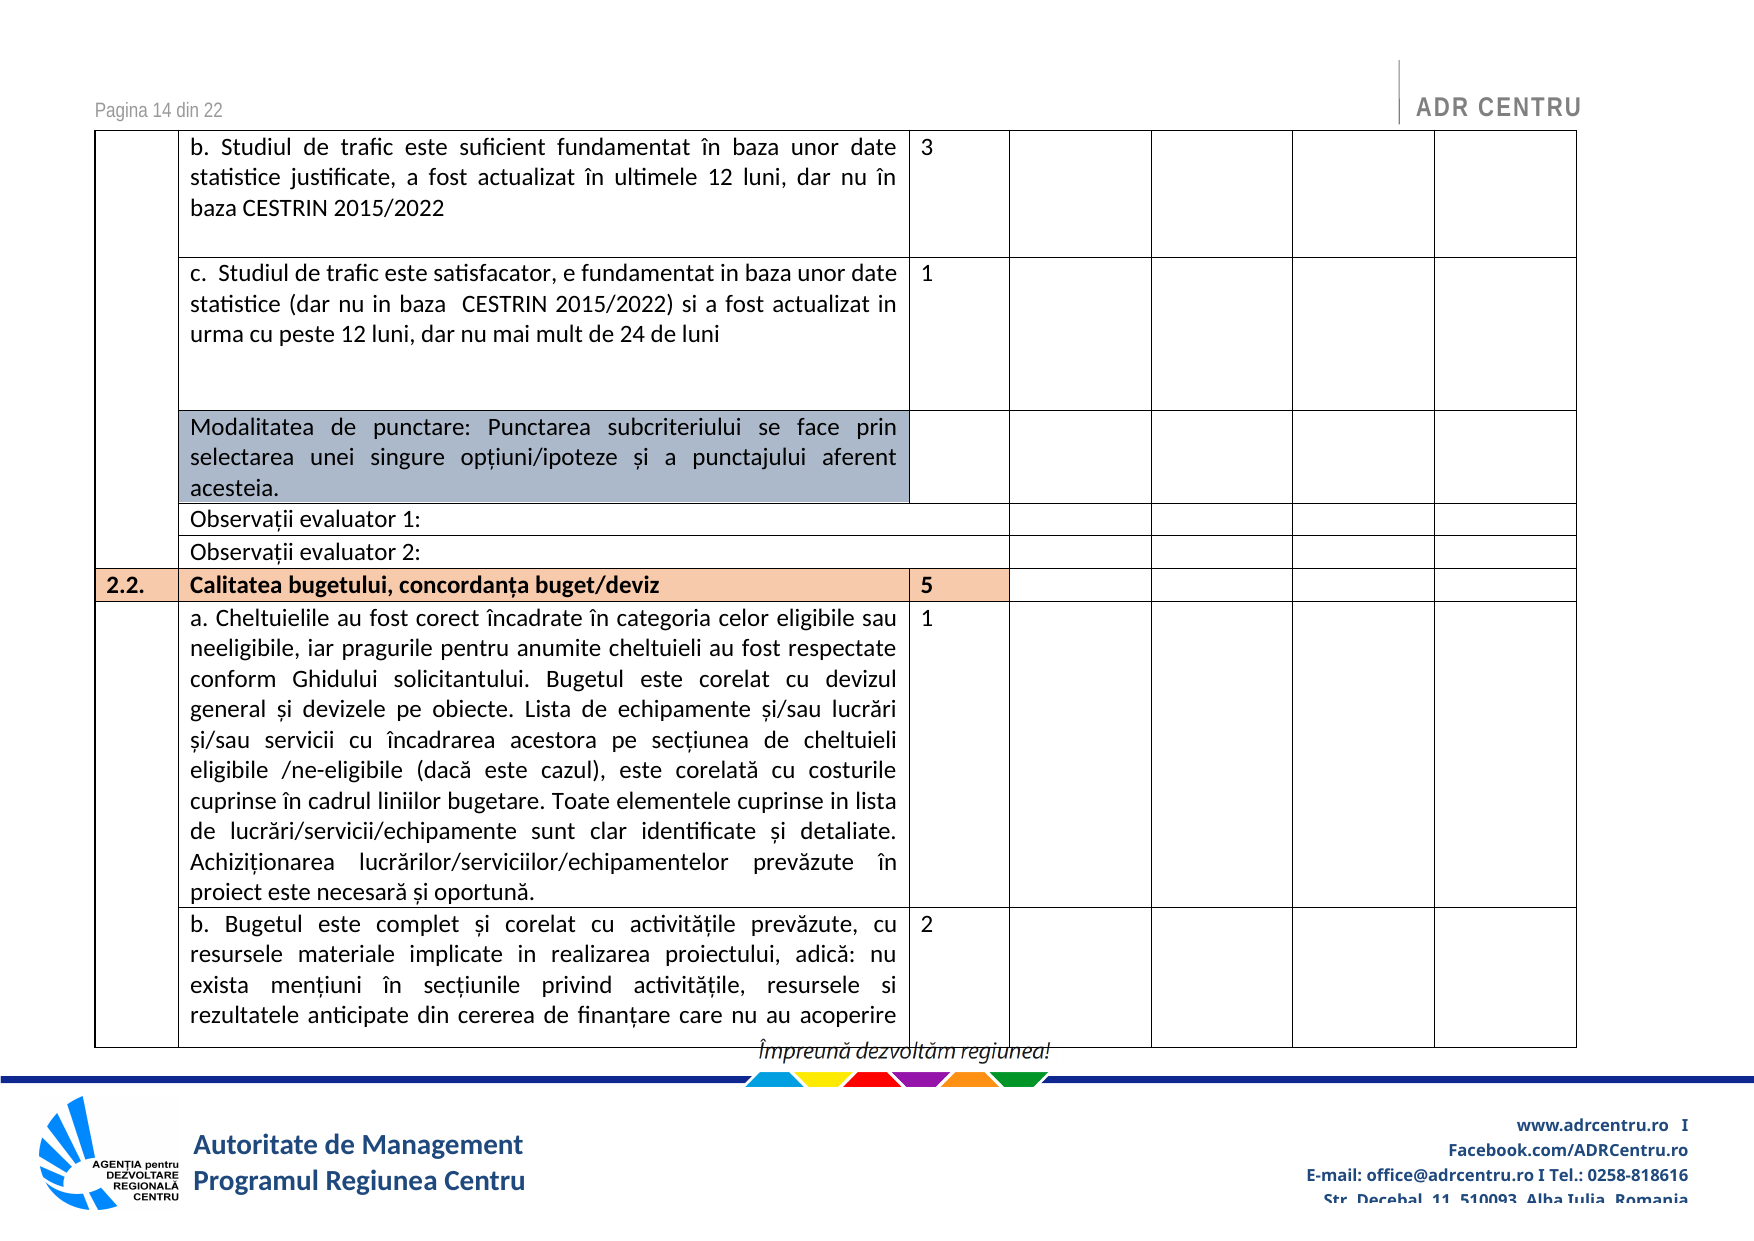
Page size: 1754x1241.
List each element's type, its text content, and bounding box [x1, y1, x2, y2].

table_cell [1152, 131, 1292, 257]
table_cell [1435, 411, 1576, 502]
table_cell [1435, 908, 1576, 1047]
table_cell [1293, 504, 1434, 535]
table_cell [1152, 536, 1292, 568]
picture [791, 1072, 1754, 1087]
table_cell 1 [910, 258, 1009, 410]
table_cell [1010, 536, 1151, 568]
table_cell [1435, 258, 1576, 410]
table_cell [1293, 258, 1434, 410]
table_cell 2 [910, 908, 1009, 1047]
table_cell [1293, 411, 1434, 502]
picture [0, 1072, 758, 1087]
table_cell [1152, 908, 1292, 1047]
table_cell Modalitatea de punctare: Punctarea subcriteriului se face prin selectarea unei singure opțiuni/ipoteze și a punctajului aferent acesteia. [179, 411, 909, 502]
table_cell c. Studiul de trafic este satisfacator, e fundamentat in baza unor date statistice (dar nu in baza CESTRIN 2015/2022) si a fost actualizat in urma cu peste 12 luni, dar nu mai mult de 24 de luni [179, 258, 909, 410]
table_cell [1010, 908, 1151, 1047]
table_cell [1010, 131, 1151, 257]
table_cell [1152, 504, 1292, 535]
table_cell [96, 602, 178, 1047]
table_cell [1435, 536, 1576, 568]
table_cell [1152, 602, 1292, 907]
table_cell a. Cheltuielile au fost corect încadrate în categoria celor eligibile sau neeligibile, iar pragurile pentru anumite cheltuieli au fost respectate conform Ghidului solicitantului. Bugetul este corelat cu devizul general și devizele pe obiecte. Lista de echipamente și/sau lucrări și/sau servicii cu încadrarea acestora pe secțiunea de cheltuieli eligibile /ne-eligibile (dacă este cazul), este corelată cu costurile cuprinse în cadrul liniilor bugetare. Toate elementele cuprinse in lista de lucrări/servicii/echipamente sunt clar identificate și detaliate. Achiziționarea lucrărilor/serviciilor/echipamentelor prevăzute în proiect este necesară și oportună. [179, 602, 909, 907]
table_cell [1435, 504, 1576, 535]
table_cell [96, 131, 178, 568]
table_cell [1293, 569, 1434, 601]
table_cell 3 [910, 131, 1009, 257]
picture [745, 1048, 1064, 1064]
table_cell [1010, 258, 1151, 410]
table_cell [1010, 411, 1151, 502]
table_cell [1293, 131, 1434, 257]
table_cell Observaţii evaluator 2: [179, 536, 1009, 568]
table_cell Observaţii evaluator 1: [179, 504, 1009, 535]
table_cell 2.2. [96, 569, 178, 601]
table_cell [1435, 602, 1576, 907]
table_cell [1010, 569, 1151, 601]
table_cell [1152, 569, 1292, 601]
table_cell [1293, 536, 1434, 568]
picture [39, 1096, 179, 1210]
table_cell [1293, 908, 1434, 1047]
table_cell [910, 411, 1009, 502]
table_cell [1152, 258, 1292, 410]
table_cell [1293, 602, 1434, 907]
table_cell [1435, 131, 1576, 257]
table_cell 5 [910, 569, 1009, 601]
table_cell b. Studiul de trafic este suficient fundamentat în baza unor date statistice justificate, a fost actualizat în ultimele 12 luni, dar nu în baza CESTRIN 2015/2022 [179, 131, 909, 257]
table_cell [1152, 411, 1292, 502]
table_cell [1010, 602, 1151, 907]
table_cell [1435, 569, 1576, 601]
table_cell Calitatea bugetului, concordanța buget/deviz [179, 569, 909, 601]
table_cell 1 [910, 602, 1009, 907]
table_cell [1010, 504, 1151, 535]
